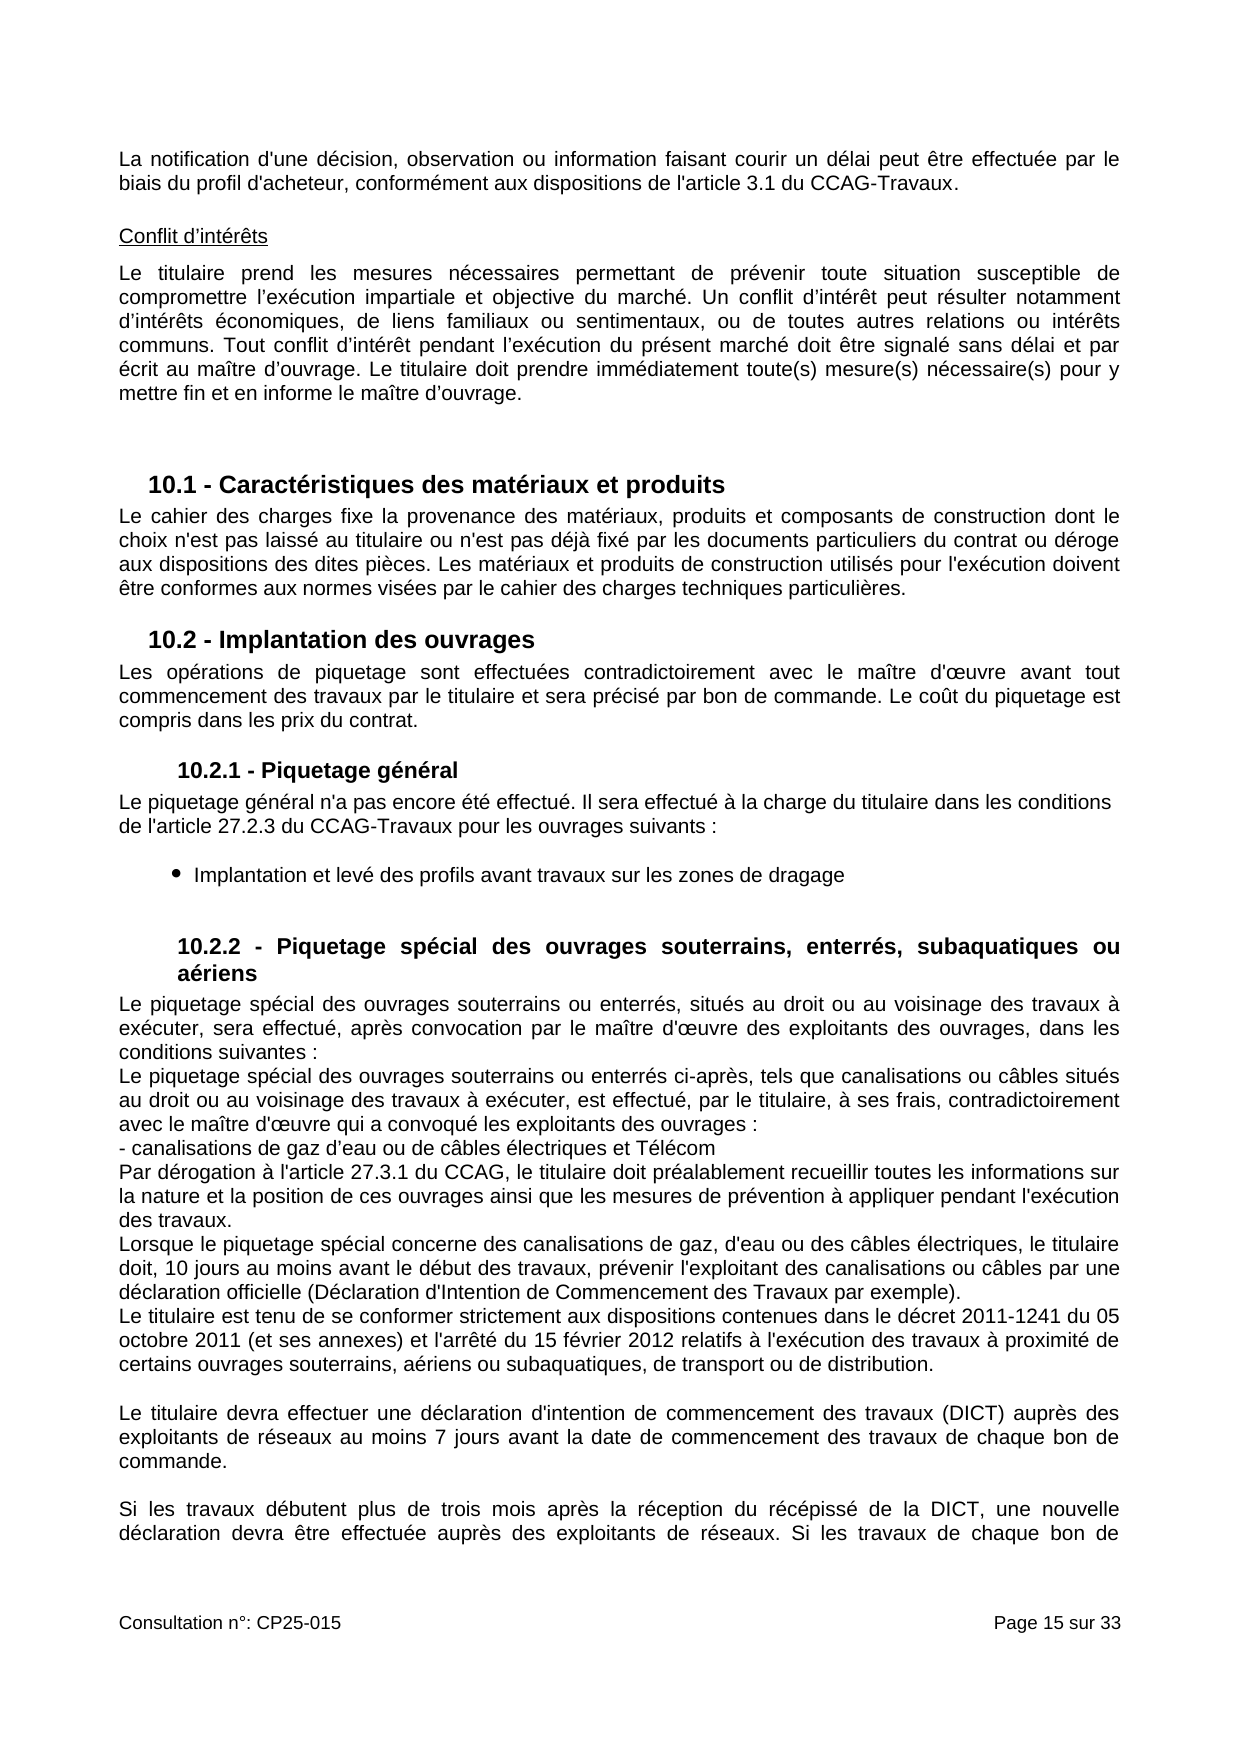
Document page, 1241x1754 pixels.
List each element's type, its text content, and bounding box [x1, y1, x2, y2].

text - canalisations de gaz d’eau ou de câbles électriques et Télécom [119, 1136, 1121, 1160]
text Le piquetage général n'a pas encore été effectué. Il sera effectué à la charge du titulaire dans les conditions de l'article 27.2.3 du CCAG-Travaux pour les ouvrages suivants : [119, 790, 1121, 838]
subtitle 10.1 - Caractéristiques des matériaux et produits [148, 469, 1121, 498]
subtitle 10.2.2 - Piquetage spécial des ouvrages souterrains, enterrés, subaquatiques ou aériens [177, 934, 1121, 986]
text Conflit d’intérêts [119, 224, 1121, 248]
subtitle 10.2.1 - Piquetage général [177, 757, 1121, 784]
text La notification d'une décision, observation ou information faisant courir un délai peut être effectuée par le biais du profil d'acheteur, conformément aux dispositions de l'article 3.1 du CCAG-Travaux. [119, 147, 1121, 195]
text Lorsque le piquetage spécial concerne des canalisations de gaz, d'eau ou des câbles électriques, le titulaire doit, 10 jours au moins avant le début des travaux, prévenir l'exploitant des canalisations ou câbles par une déclaration officielle (Déclaration d'Intention de Commencement des Travaux par exemple). [119, 1232, 1121, 1304]
text Le piquetage spécial des ouvrages souterrains ou enterrés, situés au droit ou au voisinage des travaux à exécuter, sera effectué, après convocation par le maître d'œuvre des exploitants des ouvrages, dans les conditions suivantes : [119, 993, 1121, 1064]
text Par dérogation à l'article 27.3.1 du CCAG, le titulaire doit préalablement recueillir toutes les informations sur la nature et la position de ces ouvrages ainsi que les mesures de prévention à appliquer pendant l'exécution des travaux. [119, 1160, 1121, 1232]
list Implantation et levé des profils avant travaux sur les zones de dragage [172, 863, 1121, 888]
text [119, 1497, 1121, 1545]
text Le piquetage spécial des ouvrages souterrains ou enterrés ci-après, tels que canalisations ou câbles situés au droit ou au voisinage des travaux à exécuter, est effectué, par le titulaire, à ses frais, contradictoirement avec le maître d'œuvre qui a convoqué les exploitants des ouvrages : [119, 1064, 1121, 1136]
text Le cahier des charges fixe la provenance des matériaux, produits et composants de construction dont le choix n'est pas laissé au titulaire ou n'est pas déjà fixé par les documents particuliers du contrat ou déroge aux dispositions des dites pièces. Les matériaux et produits de construction utilisés pour l'exécution doivent être conformes aux normes visées par le cahier des charges techniques particulières. [119, 504, 1121, 600]
text Le titulaire prend les mesures nécessaires permettant de prévenir toute situation susceptible de compromettre l’exécution impartiale et objective du marché. Un conflit d’intérêt peut résulter notamment d’intérêts économiques, de liens familiaux ou sentimentaux, ou de toutes autres relations ou intérêts communs. Tout conflit d’intérêt pendant l’exécution du présent marché doit être signalé sans délai et par écrit au maître d’ouvrage. Le titulaire doit prendre immédiatement toute(s) mesure(s) nécessaire(s) pour y mettre fin et en informe le maître d’ouvrage. [119, 261, 1121, 404]
text Le titulaire devra effectuer une déclaration d'intention de commencement des travaux (DICT) auprès des exploitants de réseaux au moins 7 jours avant la date de commencement des travaux de chaque bon de commande. [119, 1401, 1121, 1473]
text Les opérations de piquetage sont effectuées contradictoirement avec le maître d'œuvre avant tout commencement des travaux par le titulaire et sera précisé par bon de commande. Le coût du piquetage est compris dans les prix du contrat. [119, 660, 1121, 732]
text Le titulaire est tenu de se conformer strictement aux dispositions contenues dans le décret 2011-1241 du 05 octobre 2011 (et ses annexes) et l'arrêté du 15 février 2012 relatifs à l'exécution des travaux à proximité de certains ouvrages souterrains, aériens ou subaquatiques, de transport ou de distribution. [119, 1304, 1121, 1376]
subtitle 10.2 - Implantation des ouvrages [148, 625, 1121, 654]
